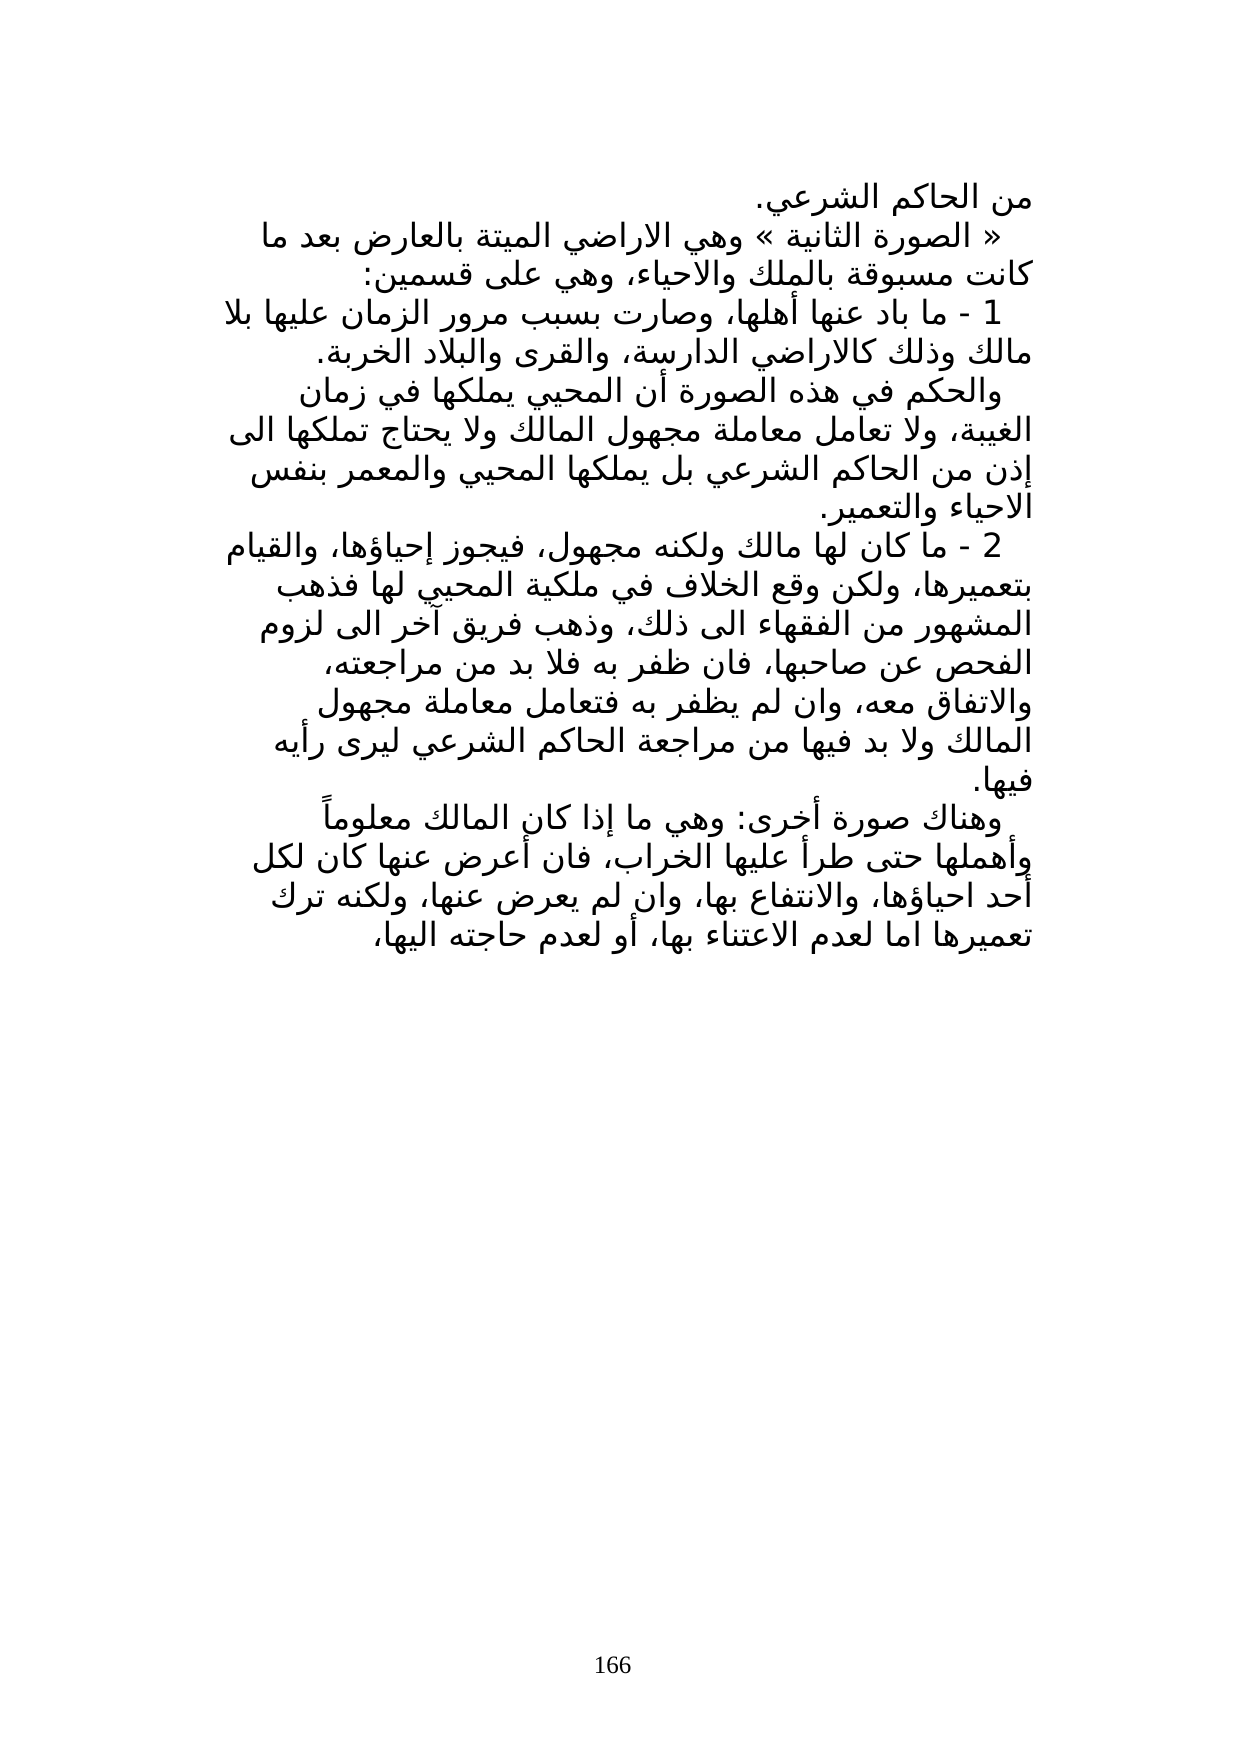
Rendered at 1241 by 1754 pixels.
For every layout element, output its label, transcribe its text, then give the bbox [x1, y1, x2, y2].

text من الحاكم الشرعي. [222, 177, 1033, 216]
text « الصورة الثانية » وهي الاراضي الميتة بالعارض بعد ما كانت مسبوقة بالملك والاحياء، وهي على قسمين: [222, 216, 1033, 294]
text والحكم في هذه الصورة أن المحيي يملكها في زمان الغيبة، ولا تعامل معاملة مجهول المالك ولا يحتاج تملكها الى إذن من الحاكم الشرعي بل يملكها المحيي والمعمر بنفس الاحياء والتعمير. [222, 371, 1033, 527]
text 1 - ما باد عنها أهلها، وصارت بسبب مرور الزمان عليها بلا مالك وذلك كالاراضي الدارسة، والقرى والبلاد الخربة. [222, 294, 1033, 371]
text 2 - ما كان لها مالك ولكنه مجهول، فيجوز إحياؤها، والقيام بتعميرها، ولكن وقع الخلاف في ملكية المحيي لها فذهب المشهور من الفقهاء الى ذلك، وذهب فريق آخر الى لزوم الفحص عن صاحبها، فان ظفر به فلا بد من مراجعته، والاتفاق معه، وان لم يظفر به فتعامل معاملة مجهول المالك ولا بد فيها من مراجعة الحاكم الشرعي ليرى رأيه فيها. [222, 527, 1033, 799]
text وهناك صورة أخرى: وهي ما إذا كان المالك معلوماً وأهملها حتى طرأ عليها الخراب، فان أعرض عنها كان لكل أحد احياؤها، والانتفاع بها، وان لم يعرض عنها، ولكنه ترك تعميرها اما لعدم الاعتناء بها، أو لعدم حاجته اليها، [222, 799, 1033, 954]
